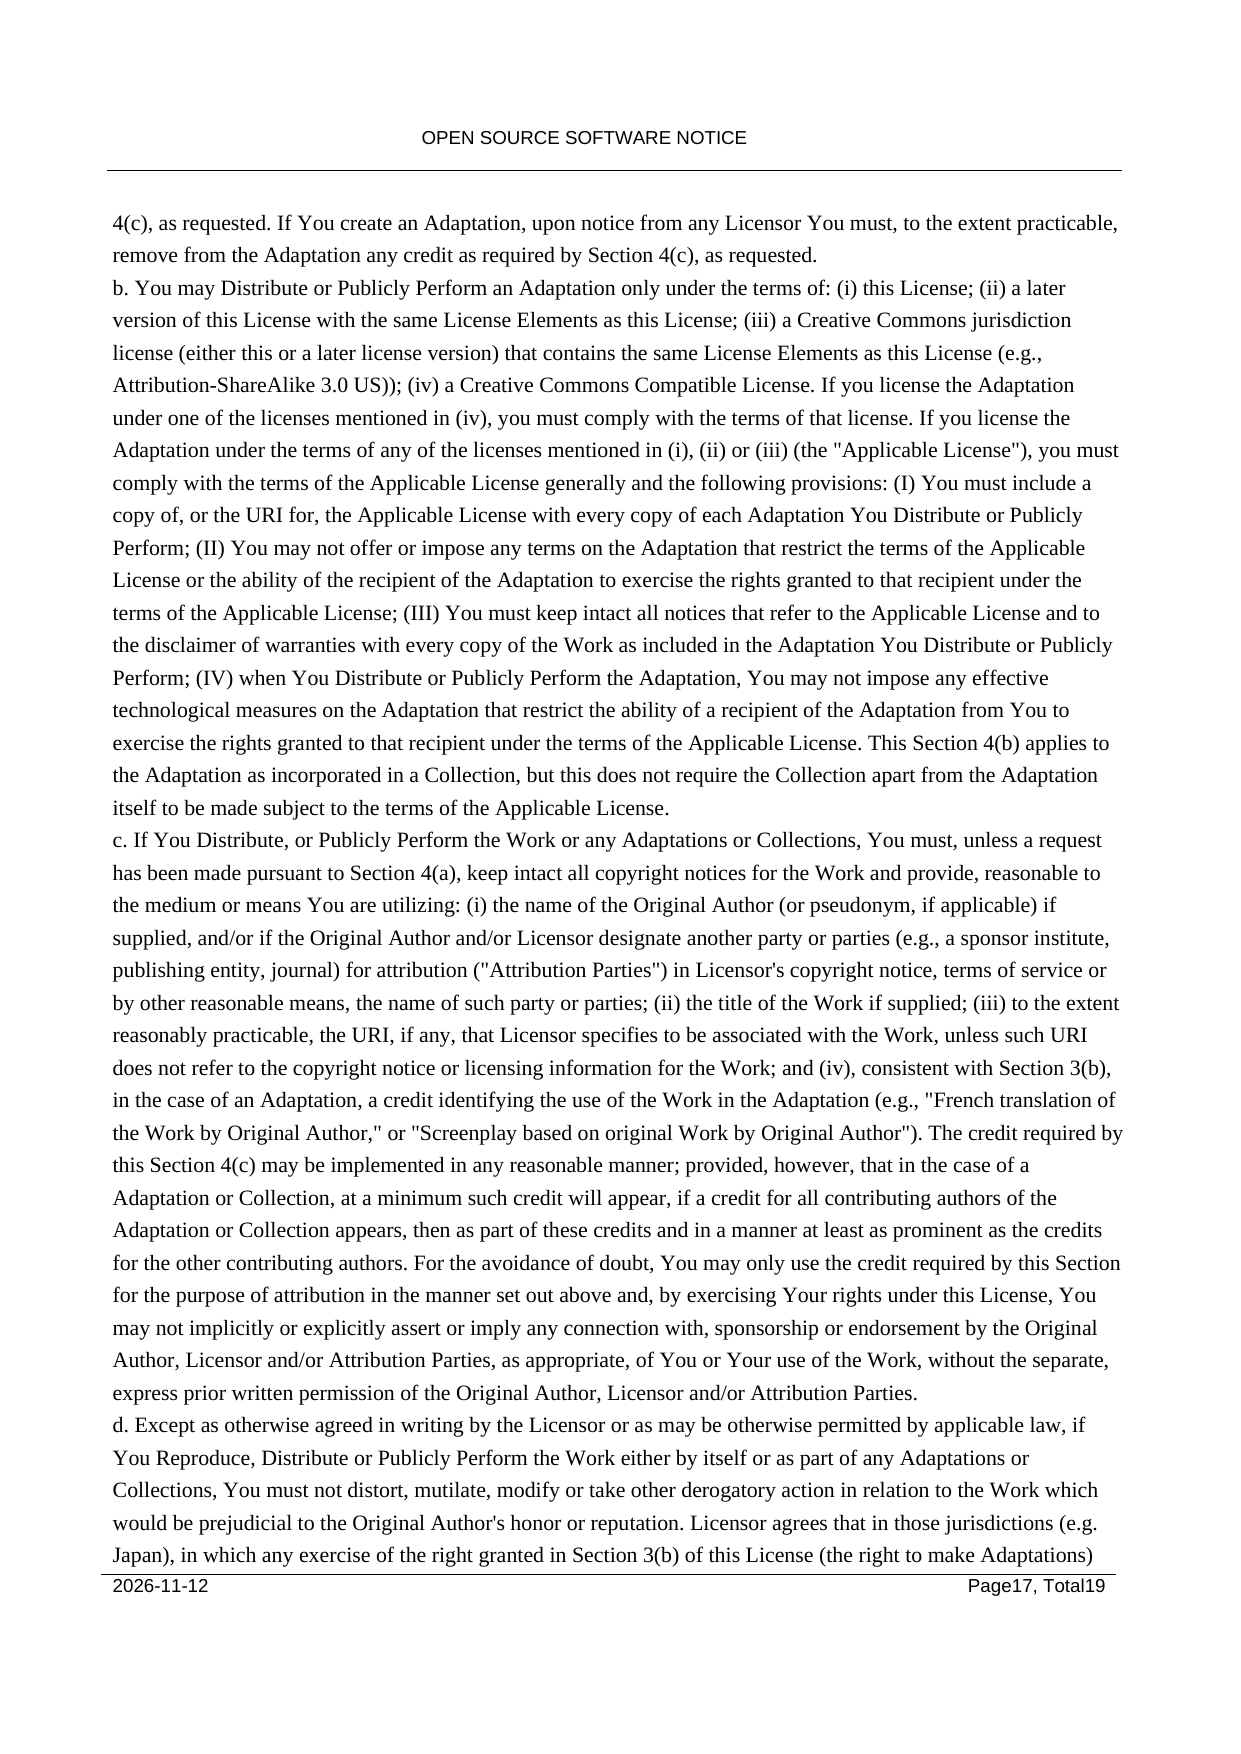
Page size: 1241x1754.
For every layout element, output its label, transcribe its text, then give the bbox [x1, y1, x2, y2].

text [112, 206, 1128, 271]
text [112, 1409, 1128, 1571]
text c. If You Distribute, or Publicly Perform the Work or any Adaptations or Collections, You must, unless a request has been made pursuant to Section 4(a), keep intact all copyright notices for the Work and provide, reasonable to the medium or means You are utilizing: (i) the name of the Original Author (or pseudonym, if applicable) if supplied, and/or if the Original Author and/or Licensor designate another party or parties (e.g., a sponsor institute, publishing entity, journal) for attribution ("Attribution Parties") in Licensor's copyright notice, terms of service or by other reasonable means, the name of such party or parties; (ii) the title of the Work if supplied; (iii) to the extent reasonably practicable, the URI, if any, that Licensor specifies to be associated with the Work, unless such URI does not refer to the copyright notice or licensing information for the Work; and (iv), consistent with Section 3(b), in the case of an Adaptation, a credit identifying the use of the Work in the Adaptation (e.g., "French translation of the Work by Original Author," or "Screenplay based on original Work by Original Author"). The credit required by this Section 4(c) may be implemented in any reasonable manner; provided, however, that in the case of a Adaptation or Collection, at a minimum such credit will appear, if a credit for all contributing authors of the Adaptation or Collection appears, then as part of these credits and in a manner at least as prominent as the credits for the other contributing authors. For the avoidance of doubt, You may only use the credit required by this Section for the purpose of attribution in the manner set out above and, by exercising Your rights under this License, You may not implicitly or explicitly assert or imply any connection with, sponsorship or endorsement by the Original Author, Licensor and/or Attribution Parties, as appropriate, of You or Your use of the Work, without the separate, express prior written permission of the Original Author, Licensor and/or Attribution Parties. [112, 824, 1128, 1409]
text b. You may Distribute or Publicly Perform an Adaptation only under the terms of: (i) this License; (ii) a later version of this License with the same License Elements as this License; (iii) a Creative Commons jurisdiction license (either this or a later license version) that contains the same License Elements as this License (e.g., Attribution-ShareAlike 3.0 US)); (iv) a Creative Commons Compatible License. If you license the Adaptation under one of the licenses mentioned in (iv), you must comply with the terms of that license. If you license the Adaptation under the terms of any of the licenses mentioned in (i), (ii) or (iii) (the "Applicable License"), you must comply with the terms of the Applicable License generally and the following provisions: (I) You must include a copy of, or the URI for, the Applicable License with every copy of each Adaptation You Distribute or Publicly Perform; (II) You may not offer or impose any terms on the Adaptation that restrict the terms of the Applicable License or the ability of the recipient of the Adaptation to exercise the rights granted to that recipient under the terms of the Applicable License; (III) You must keep intact all notices that refer to the Applicable License and to the disclaimer of warranties with every copy of the Work as included in the Adaptation You Distribute or Publicly Perform; (IV) when You Distribute or Publicly Perform the Adaptation, You may not impose any effective technological measures on the Adaptation that restrict the ability of a recipient of the Adaptation from You to exercise the rights granted to that recipient under the terms of the Applicable License. This Section 4(b) applies to the Adaptation as incorporated in a Collection, but this does not require the Collection apart from the Adaptation itself to be made subject to the terms of the Applicable License. [112, 271, 1128, 824]
